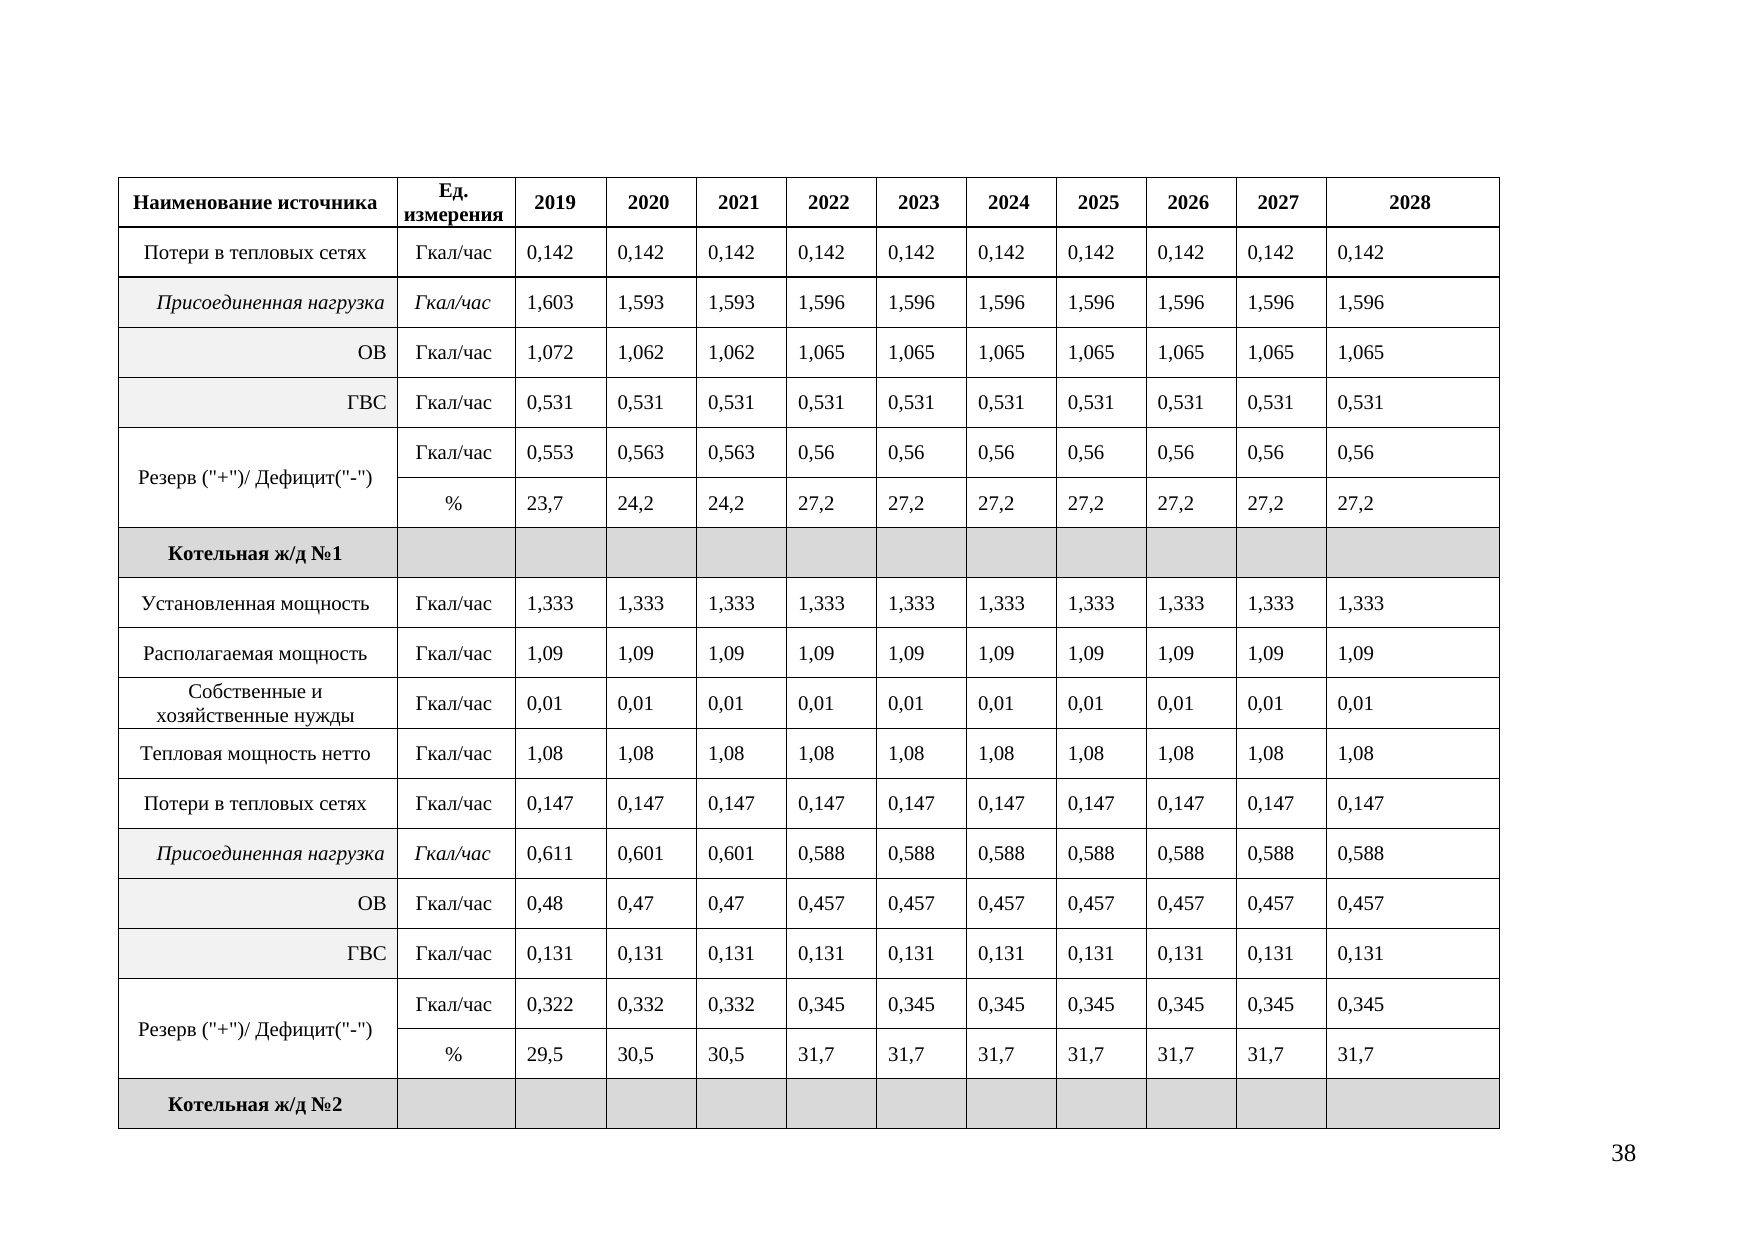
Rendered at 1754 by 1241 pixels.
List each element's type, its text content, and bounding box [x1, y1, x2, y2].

table_cell 0,322 [516, 979, 606, 1028]
table_cell 0,531 [1237, 378, 1326, 427]
table_cell 0,457 [877, 879, 966, 928]
table_cell 0,457 [1147, 879, 1236, 928]
table_cell 1,09 [1327, 628, 1499, 677]
table_cell 1,08 [697, 729, 786, 777]
table_cell 0,601 [697, 829, 786, 878]
table_cell 1,333 [1147, 578, 1236, 627]
table_cell [877, 1079, 966, 1128]
table_cell 0,142 [1147, 228, 1236, 276]
table_cell Гкал/час [398, 678, 515, 727]
table_cell 0,142 [967, 228, 1056, 276]
table_cell 1,065 [1057, 328, 1146, 377]
table_cell 0,531 [697, 378, 786, 427]
table_cell ОВ [119, 328, 397, 377]
table_cell 0,588 [1057, 829, 1146, 878]
table_cell [516, 1079, 606, 1128]
table_cell 0,56 [787, 428, 876, 477]
table_cell 0,142 [516, 228, 606, 276]
table_cell [697, 528, 786, 577]
table_cell 0,56 [1147, 428, 1236, 477]
table_cell 1,065 [967, 328, 1056, 377]
table_cell 24,2 [607, 478, 696, 527]
table_cell 31,7 [1147, 1029, 1236, 1078]
table_cell 0,457 [787, 879, 876, 928]
table_cell Потери в тепловых сетях [119, 228, 397, 276]
table_cell 31,7 [787, 1029, 876, 1078]
table_cell 1,09 [697, 628, 786, 677]
table_cell 27,2 [877, 478, 966, 527]
table_cell 1,596 [787, 278, 876, 327]
table_cell 0,457 [967, 879, 1056, 928]
table_cell 0,588 [1327, 829, 1499, 878]
table_cell 1,333 [1327, 578, 1499, 627]
table_cell Резерв ("+")/ Дефицит("-") [119, 428, 397, 527]
table_header 2028 [1327, 178, 1499, 226]
table_cell 0,345 [787, 979, 876, 1028]
table_cell 0,01 [877, 678, 966, 727]
table_cell 0,01 [1147, 678, 1236, 727]
table_cell 0,147 [1147, 779, 1236, 828]
table_cell 27,2 [1237, 478, 1326, 527]
table_cell 1,08 [1237, 729, 1326, 777]
table_cell 1,596 [1147, 278, 1236, 327]
table_cell 0,588 [1147, 829, 1236, 878]
table_cell [967, 1079, 1056, 1128]
table_cell 1,596 [1327, 278, 1499, 327]
table_cell 0,56 [877, 428, 966, 477]
table_header 2022 [787, 178, 876, 226]
table_cell Котельная ж/д №1 [119, 528, 397, 577]
table_cell 1,08 [516, 729, 606, 777]
table_cell 0,131 [1237, 929, 1326, 978]
table_cell 1,062 [697, 328, 786, 377]
table_cell [787, 1079, 876, 1128]
table_cell Резерв ("+")/ Дефицит("-") [119, 979, 397, 1078]
table_cell Гкал/час [398, 628, 515, 677]
table_cell 1,333 [516, 578, 606, 627]
table_cell 0,131 [697, 929, 786, 978]
table_cell 1,603 [516, 278, 606, 327]
table_cell 0,56 [1237, 428, 1326, 477]
table_cell 0,142 [877, 228, 966, 276]
table_cell 1,08 [1147, 729, 1236, 777]
table_cell 0,147 [697, 779, 786, 828]
table_cell Гкал/час [398, 829, 515, 878]
table_header 2027 [1237, 178, 1326, 226]
table_cell 0,01 [1057, 678, 1146, 727]
table_cell 0,531 [1147, 378, 1236, 427]
table_cell Установленная мощность [119, 578, 397, 627]
table_cell [1147, 528, 1236, 577]
table_cell [1237, 1079, 1326, 1128]
table_cell 1,08 [607, 729, 696, 777]
table_cell Располагаемая мощность [119, 628, 397, 677]
table_cell [967, 528, 1056, 577]
table_header 2024 [967, 178, 1056, 226]
table_cell 31,7 [967, 1029, 1056, 1078]
table_cell 1,062 [607, 328, 696, 377]
table_cell 0,345 [1057, 979, 1146, 1028]
table_cell 0,142 [607, 228, 696, 276]
table_cell 0,01 [607, 678, 696, 727]
table_cell 0,47 [607, 879, 696, 928]
table_cell 0,147 [1237, 779, 1326, 828]
table_cell 1,065 [787, 328, 876, 377]
table_cell 0,131 [967, 929, 1056, 978]
table_cell 0,332 [607, 979, 696, 1028]
table_cell 0,588 [877, 829, 966, 878]
table_cell 1,593 [607, 278, 696, 327]
table_cell [1057, 528, 1146, 577]
table_cell ГВС [119, 378, 397, 427]
table_header Ед. измерения [398, 178, 515, 226]
table_cell 0,588 [1237, 829, 1326, 878]
table_cell 0,131 [787, 929, 876, 978]
table_cell 0,56 [1327, 428, 1499, 477]
table_cell 0,345 [1237, 979, 1326, 1028]
table_cell Гкал/час [398, 578, 515, 627]
table_cell [607, 1079, 696, 1128]
table_cell 1,08 [1057, 729, 1146, 777]
table_cell 31,7 [877, 1029, 966, 1078]
table_cell 0,345 [877, 979, 966, 1028]
table_cell 0,147 [516, 779, 606, 828]
table_cell 1,065 [1327, 328, 1499, 377]
table_cell 0,147 [1057, 779, 1146, 828]
table_cell 1,596 [1237, 278, 1326, 327]
table_cell 0,531 [607, 378, 696, 427]
table_cell 1,593 [697, 278, 786, 327]
table_header 2023 [877, 178, 966, 226]
table_cell 0,01 [697, 678, 786, 727]
table_cell Гкал/час [398, 278, 515, 327]
table_cell Присоединенная нагрузка [119, 278, 397, 327]
table_cell Гкал/час [398, 979, 515, 1028]
table_cell Гкал/час [398, 228, 515, 276]
table_cell 0,531 [1327, 378, 1499, 427]
table_header 2026 [1147, 178, 1236, 226]
table_cell Гкал/час [398, 929, 515, 978]
table_cell 1,596 [1057, 278, 1146, 327]
table_cell 1,09 [877, 628, 966, 677]
table_cell 27,2 [967, 478, 1056, 527]
table_cell [1327, 1079, 1499, 1128]
table_cell 1,333 [787, 578, 876, 627]
table_cell 0,345 [1147, 979, 1236, 1028]
table_cell 0,588 [967, 829, 1056, 878]
table_cell Гкал/час [398, 328, 515, 377]
table_cell 0,531 [1057, 378, 1146, 427]
table_cell 0,457 [1237, 879, 1326, 928]
table_cell 0,131 [1147, 929, 1236, 978]
table_cell 1,08 [877, 729, 966, 777]
table_cell ОВ [119, 879, 397, 928]
table_cell 0,332 [697, 979, 786, 1028]
table_cell 0,01 [787, 678, 876, 727]
table_cell 1,333 [697, 578, 786, 627]
table_cell 0,563 [607, 428, 696, 477]
table_cell 1,333 [877, 578, 966, 627]
table_cell 0,131 [516, 929, 606, 978]
table_cell 1,09 [967, 628, 1056, 677]
table_cell [697, 1079, 786, 1128]
table_cell 0,345 [967, 979, 1056, 1028]
table_cell [516, 528, 606, 577]
table_cell [1327, 528, 1499, 577]
table_cell 1,072 [516, 328, 606, 377]
table_cell 1,333 [607, 578, 696, 627]
table_cell Тепловая мощность нетто [119, 729, 397, 777]
table_cell 0,131 [1327, 929, 1499, 978]
table_cell 31,7 [1327, 1029, 1499, 1078]
table_cell 0,01 [516, 678, 606, 727]
table_cell 0,147 [1327, 779, 1499, 828]
table_cell 1,09 [1057, 628, 1146, 677]
table_cell 0,531 [787, 378, 876, 427]
table_cell 27,2 [1327, 478, 1499, 527]
table_cell 0,56 [1057, 428, 1146, 477]
table_cell 0,345 [1327, 979, 1499, 1028]
table_cell 27,2 [1147, 478, 1236, 527]
table_cell 0,142 [1327, 228, 1499, 276]
table_cell 0,56 [967, 428, 1056, 477]
table_cell 1,09 [787, 628, 876, 677]
table_cell [607, 528, 696, 577]
table_cell 0,553 [516, 428, 606, 477]
table_cell 0,47 [697, 879, 786, 928]
table_header 2021 [697, 178, 786, 226]
table_cell 0,131 [607, 929, 696, 978]
table_header 2019 [516, 178, 606, 226]
table_cell 0,01 [1327, 678, 1499, 727]
table_cell Гкал/час [398, 729, 515, 777]
table_cell 0,531 [967, 378, 1056, 427]
table_cell [1237, 528, 1326, 577]
table_cell [877, 528, 966, 577]
table_cell [398, 528, 515, 577]
table_cell Котельная ж/д №2 [119, 1079, 397, 1128]
table_cell 1,08 [787, 729, 876, 777]
table_cell 0,01 [967, 678, 1056, 727]
table_cell 31,7 [1237, 1029, 1326, 1078]
table_cell 0,531 [877, 378, 966, 427]
table_cell 27,2 [1057, 478, 1146, 527]
table_cell 0,147 [877, 779, 966, 828]
table_cell % [398, 478, 515, 527]
table_cell 30,5 [607, 1029, 696, 1078]
table_cell Гкал/час [398, 779, 515, 828]
table_cell 0,601 [607, 829, 696, 878]
table_cell 0,147 [607, 779, 696, 828]
table_cell 0,563 [697, 428, 786, 477]
table_cell ГВС [119, 929, 397, 978]
table_cell Присоединенная нагрузка [119, 829, 397, 878]
table_cell 0,457 [1057, 879, 1146, 928]
table_cell 1,09 [516, 628, 606, 677]
table_cell Собственные и хозяйственные нужды [119, 678, 397, 727]
table_cell 30,5 [697, 1029, 786, 1078]
table_cell 31,7 [1057, 1029, 1146, 1078]
table_cell 24,2 [697, 478, 786, 527]
table_cell 1,333 [1237, 578, 1326, 627]
table_cell 0,01 [1237, 678, 1326, 727]
table_cell 1,596 [967, 278, 1056, 327]
table_cell 1,09 [1237, 628, 1326, 677]
table_cell [1147, 1079, 1236, 1128]
table_cell 1,333 [967, 578, 1056, 627]
table_cell 0,142 [1057, 228, 1146, 276]
table_cell [1057, 1079, 1146, 1128]
table_cell 1,08 [1327, 729, 1499, 777]
table_cell 0,48 [516, 879, 606, 928]
table_cell 23,7 [516, 478, 606, 527]
table_cell Гкал/час [398, 879, 515, 928]
table_cell 29,5 [516, 1029, 606, 1078]
table_cell 1,09 [1147, 628, 1236, 677]
table_cell 1,065 [1237, 328, 1326, 377]
table_cell [398, 1079, 515, 1128]
table_cell 0,147 [967, 779, 1056, 828]
table_cell 1,065 [877, 328, 966, 377]
table_cell 0,142 [787, 228, 876, 276]
table_cell 0,131 [1057, 929, 1146, 978]
table_cell [787, 528, 876, 577]
table_cell 27,2 [787, 478, 876, 527]
table_cell Потери в тепловых сетях [119, 779, 397, 828]
table_cell 0,457 [1327, 879, 1499, 928]
table_cell 1,08 [967, 729, 1056, 777]
table_cell % [398, 1029, 515, 1078]
table_cell 0,588 [787, 829, 876, 878]
table_cell 0,147 [787, 779, 876, 828]
table_cell 0,142 [1237, 228, 1326, 276]
table_cell 1,065 [1147, 328, 1236, 377]
table_cell 0,131 [877, 929, 966, 978]
table_header 2020 [607, 178, 696, 226]
table_cell 0,142 [697, 228, 786, 276]
table_cell 1,09 [607, 628, 696, 677]
table_header Наименование источника [119, 178, 397, 226]
table_cell Гкал/час [398, 428, 515, 477]
table_cell 0,611 [516, 829, 606, 878]
table_header 2025 [1057, 178, 1146, 226]
table_cell 1,333 [1057, 578, 1146, 627]
table_cell Гкал/час [398, 378, 515, 427]
table_cell 0,531 [516, 378, 606, 427]
table_cell 1,596 [877, 278, 966, 327]
